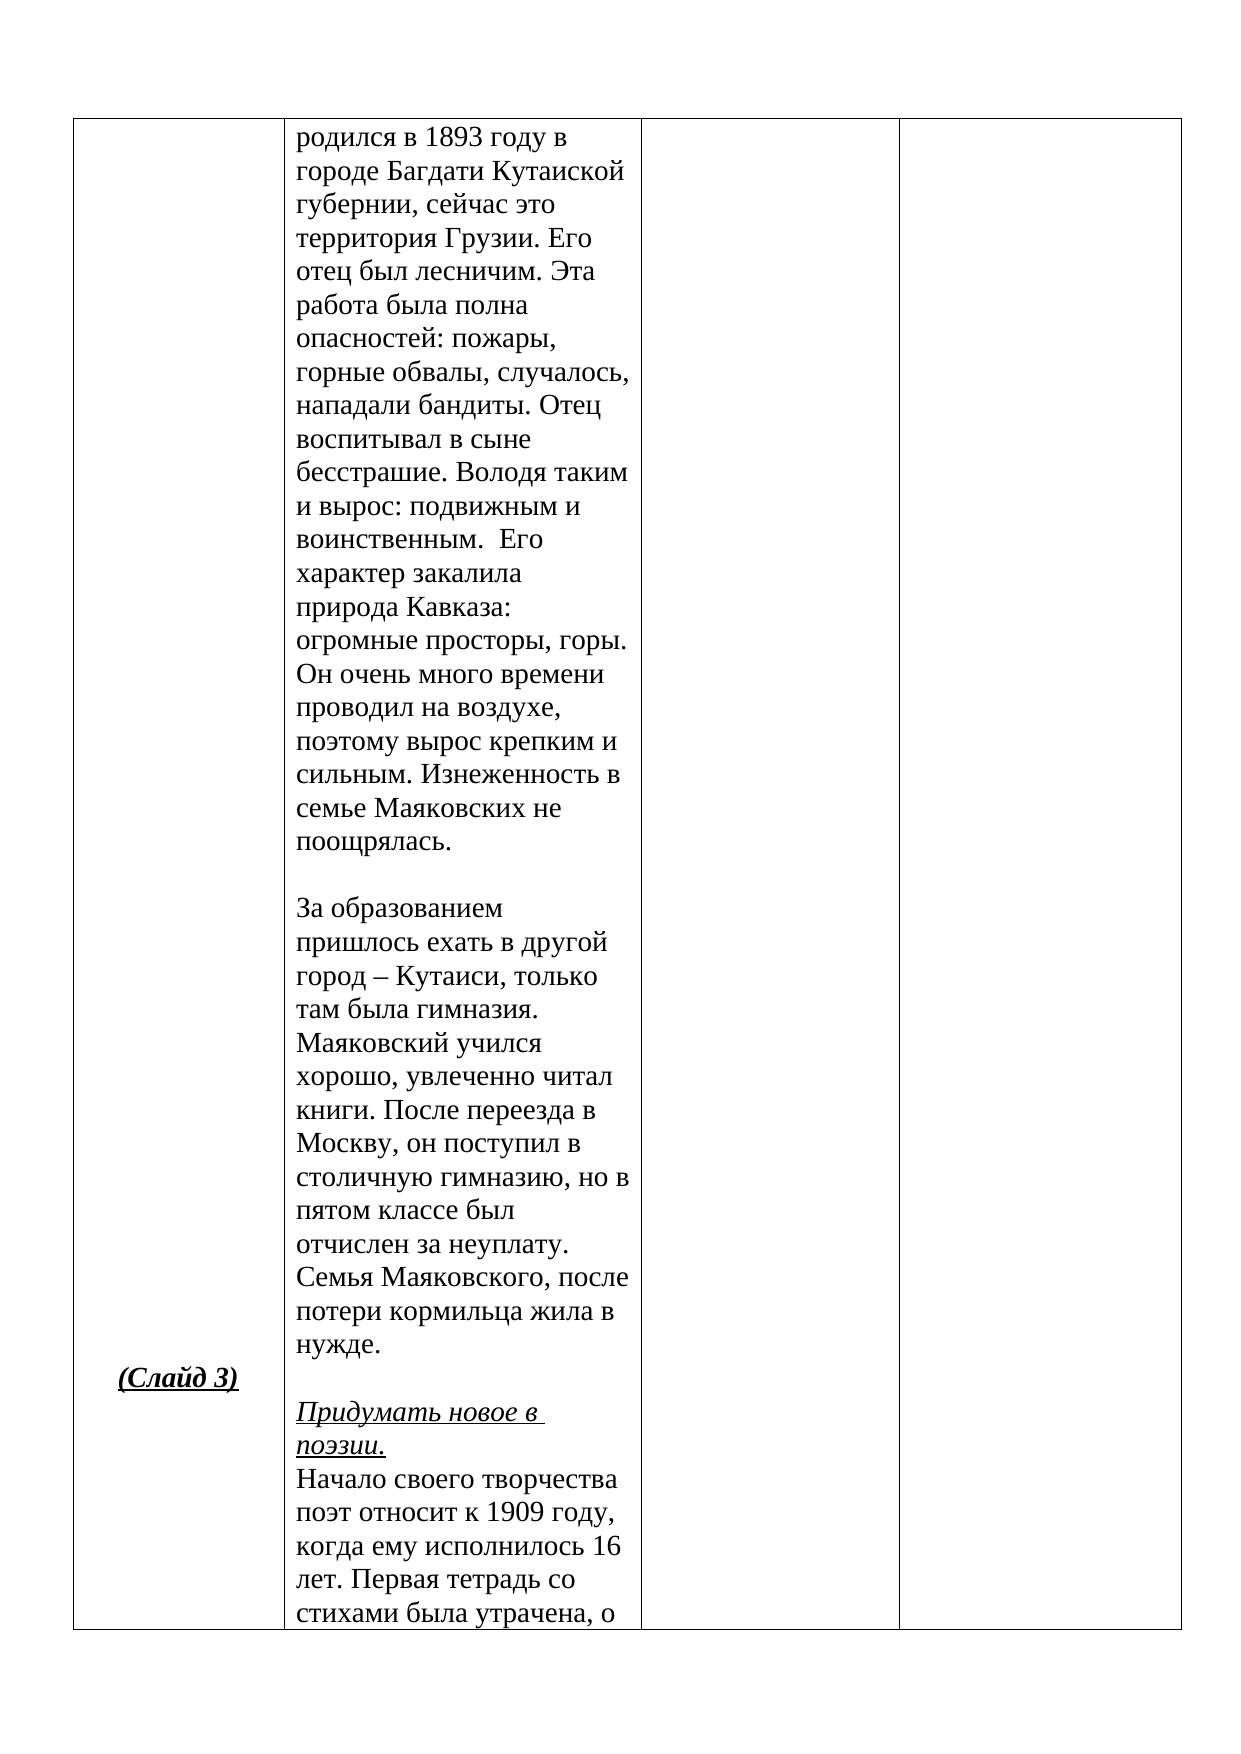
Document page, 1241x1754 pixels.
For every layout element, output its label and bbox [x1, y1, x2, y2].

table_cell [642, 119, 899, 1628]
table_cell [74, 119, 284, 1628]
table_cell [285, 119, 641, 1628]
table_cell [900, 119, 1181, 1628]
